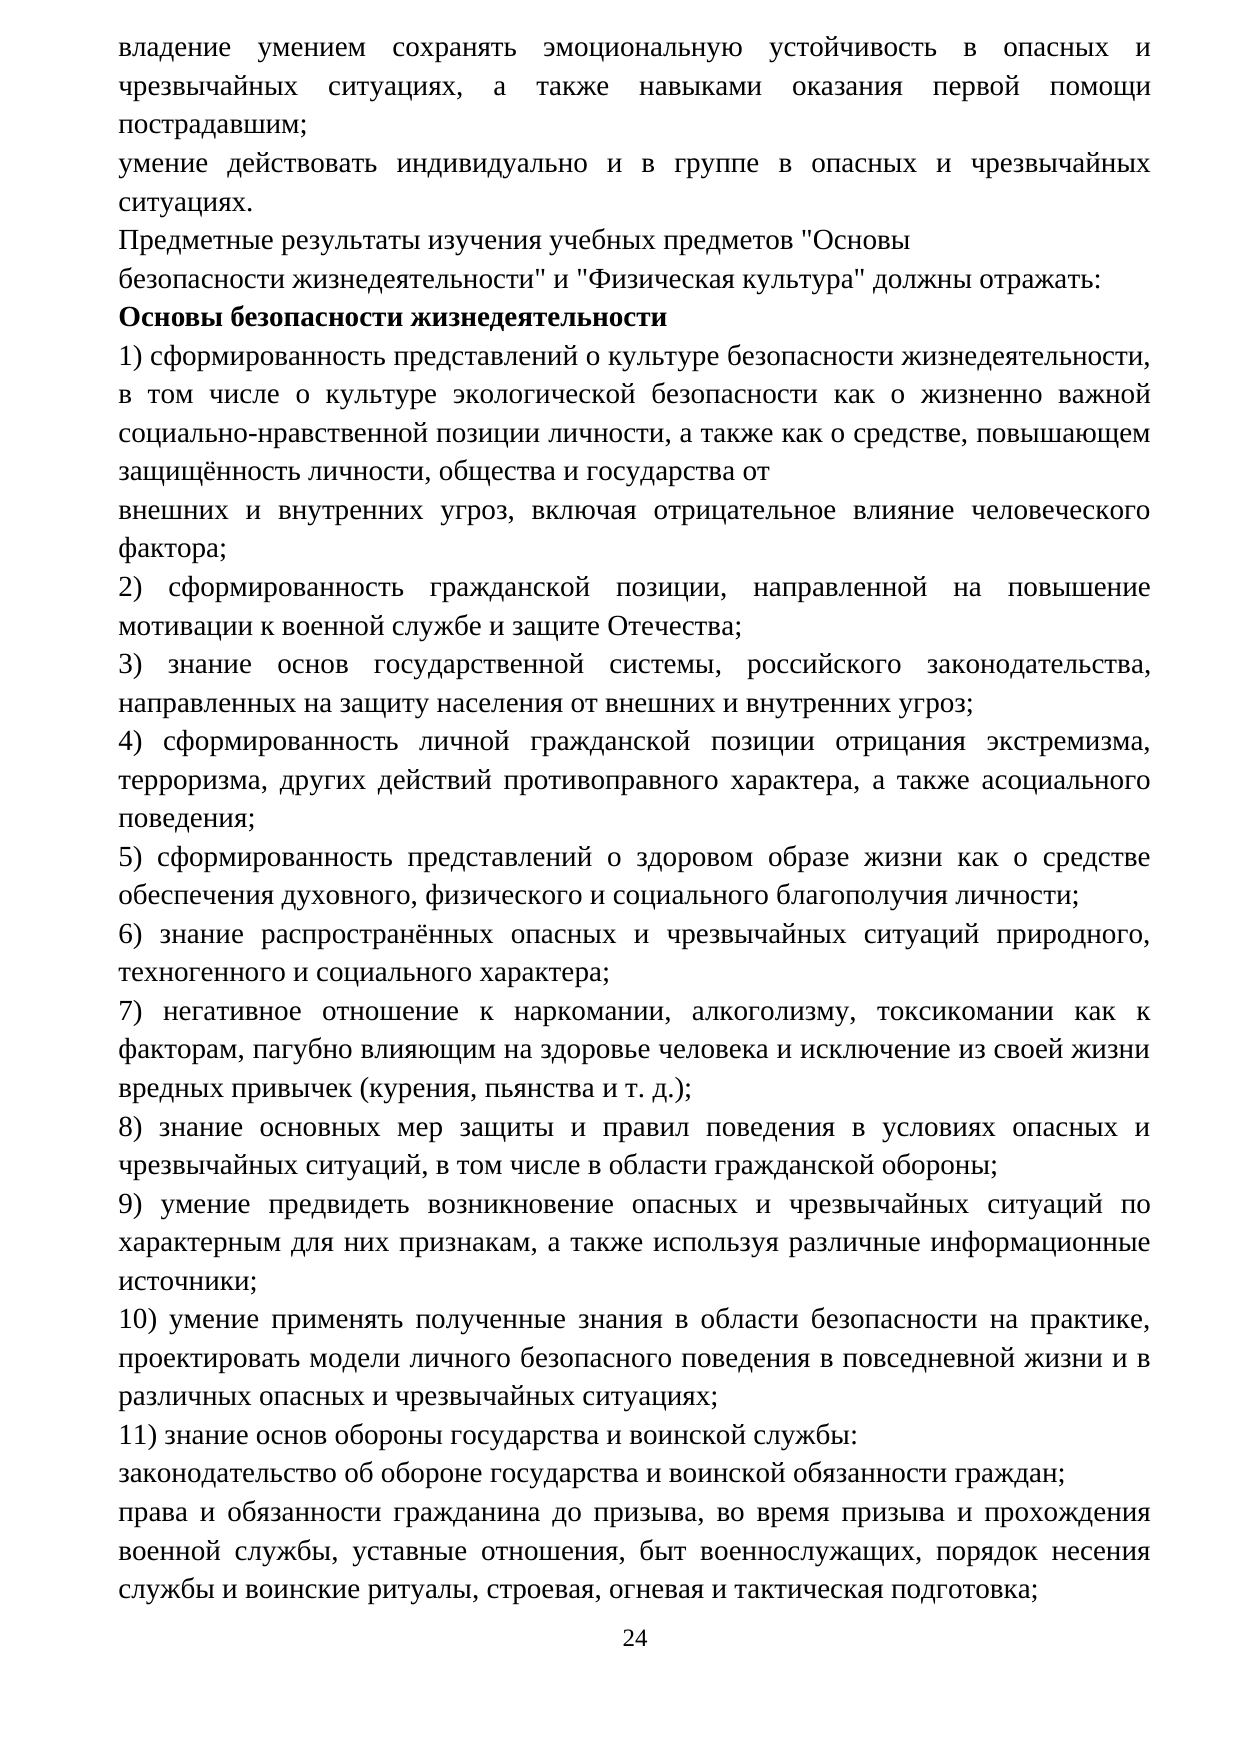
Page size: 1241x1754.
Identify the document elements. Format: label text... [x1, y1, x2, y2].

text 2) сформированность гражданской позиции, направленной на повышение мотивации к военной службе и защите Отечества; [118, 569, 1152, 641]
text внешних и внутренних угроз, включая отрицательное влияние человеческого фактора; [118, 492, 1152, 564]
text 8) знание основных мер защиты и правил поведения в условиях опасных и чрезвычайных ситуаций, в том числе в области гражданской обороны; [118, 1109, 1152, 1181]
text владение умением сохранять эмоциональную устойчивость в опасных и чрезвычайных ситуациях, а также навыками оказания первой помощи пострадавшим; [118, 29, 1152, 140]
text 5) сформированность представлений о здоровом образе жизни как о средстве обеспечения духовного, физического и социального благополучия личности; [118, 839, 1152, 911]
text Основы безопасности жизнедеятельности [118, 299, 1152, 333]
text права и обязанности гражданина до призыва, во время призыва и прохождения военной службы, уставные отношения, быт военнослужащих, порядок несения службы и воинские ритуалы, строевая, огневая и тактическая подготовка; [118, 1494, 1152, 1605]
text безопасности жизнедеятельности" и "Физическая культура" должны отражать: [118, 261, 1152, 294]
text законодательство об обороне государства и воинской обязанности граждан; [118, 1456, 1152, 1489]
text 3) знание основ государственной системы, российского законодательства, направленных на защиту населения от внешних и внутренних угроз; [118, 646, 1152, 718]
text 1) сформированность представлений о культуре безопасности жизнедеятельности, в том числе о культуре экологической безопасности как о жизненно важной социально-нравственной позиции личности, а также как о средстве, повышающем защищённость личности, общества и государства от [118, 338, 1152, 487]
text 10) умение применять полученные знания в области безопасности на практике, проектировать модели личного безопасного поведения в повседневной жизни и в различных опасных и чрезвычайных ситуациях; [118, 1301, 1152, 1412]
text 4) сформированность личной гражданской позиции отрицания экстремизма, терроризма, других действий противоправного характера, а также асоциального поведения; [118, 723, 1152, 834]
text 7) негативное отношение к наркомании, алкоголизму, токсикомании как к факторам, пагубно влияющим на здоровье человека и исключение из своей жизни вредных привычек (курения, пьянства и т. д.); [118, 993, 1152, 1104]
text 6) знание распространённых опасных и чрезвычайных ситуаций природного, техногенного и социального характера; [118, 916, 1152, 988]
text 11) знание основ обороны государства и воинской службы: [118, 1417, 1152, 1451]
text умение действовать индивидуально и в группе в опасных и чрезвычайных ситуациях. [118, 145, 1152, 217]
text 9) умение предвидеть возникновение опасных и чрезвычайных ситуаций по характерным для них признакам, а также используя различные информационные источники; [118, 1186, 1152, 1296]
text Предметные результаты изучения учебных предметов "Основы [118, 222, 1152, 256]
